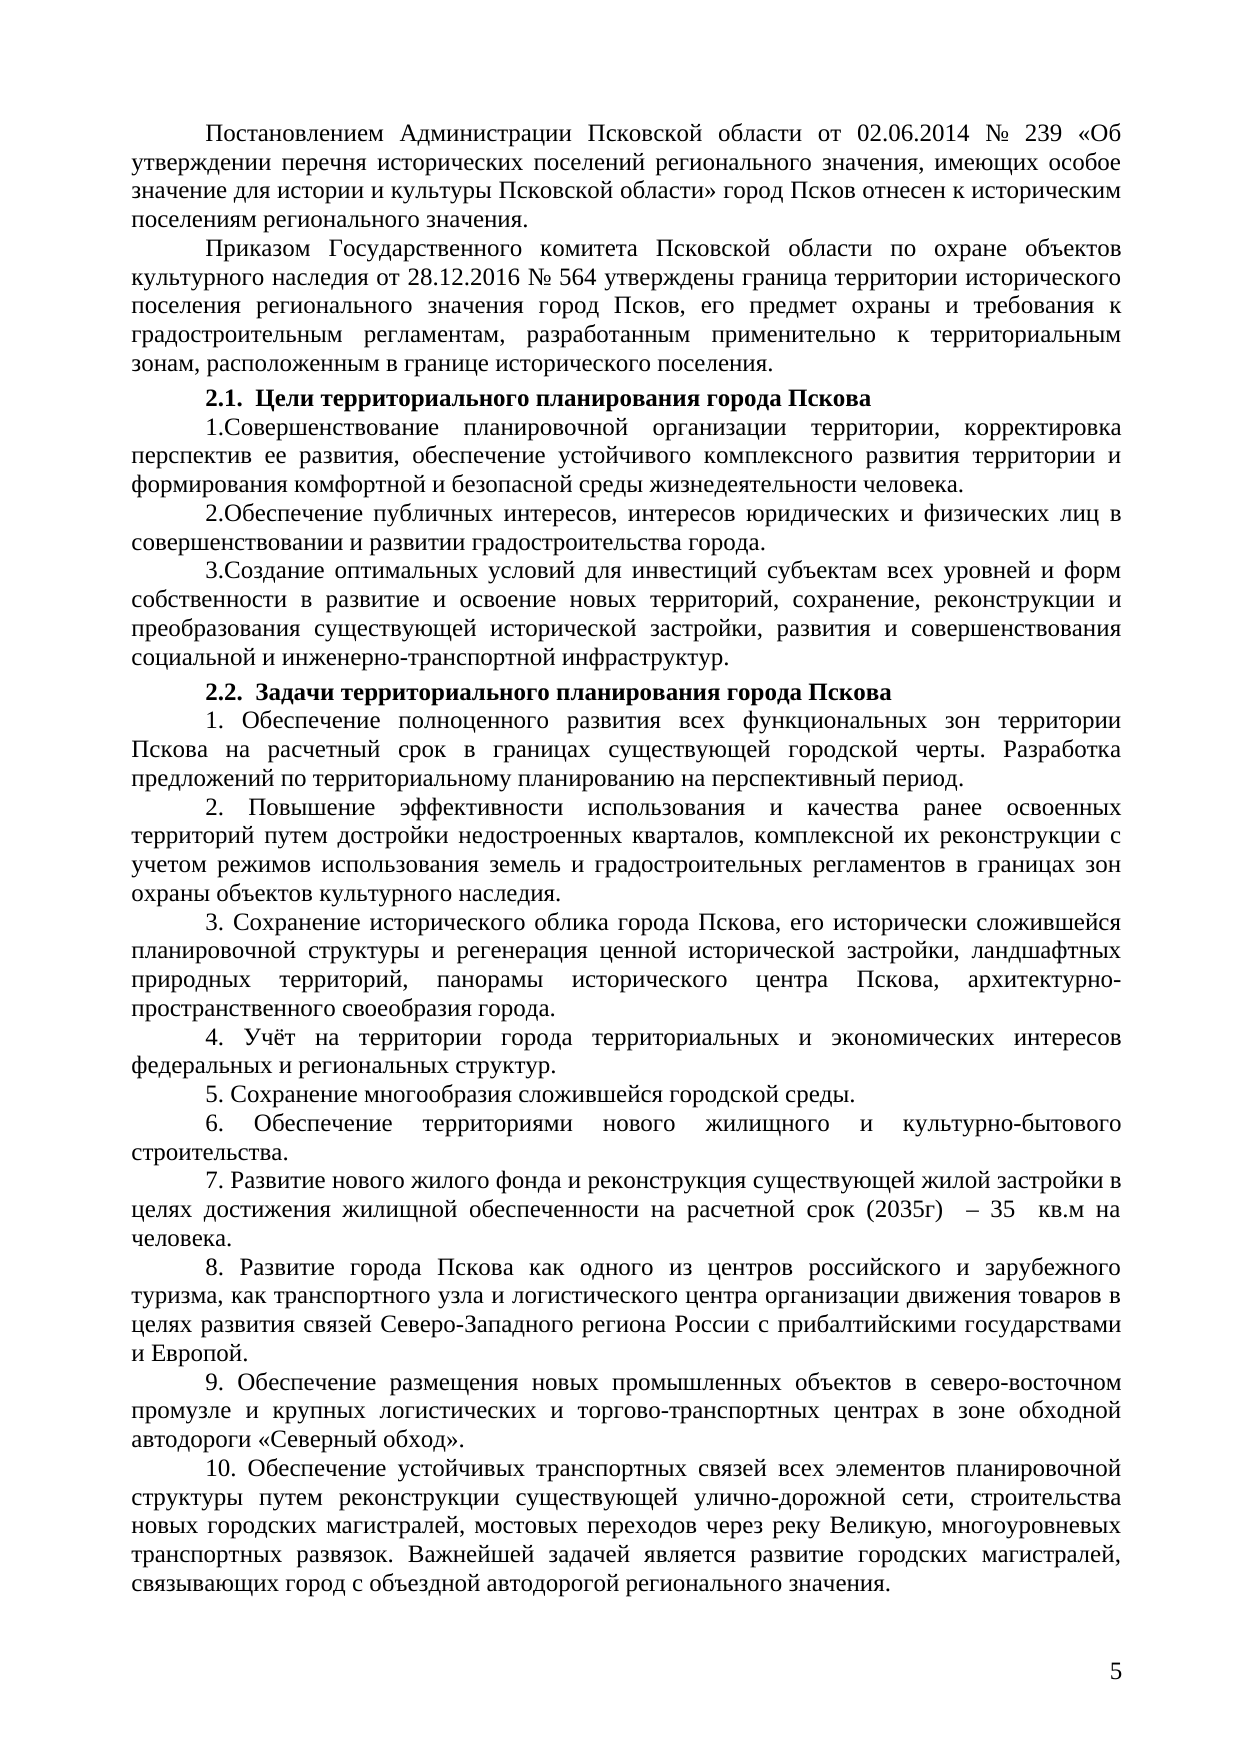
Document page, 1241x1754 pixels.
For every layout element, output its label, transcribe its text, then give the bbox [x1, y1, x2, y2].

text 6. Обеспечение территориями нового жилищного и культурно-бытового строительства. [131, 1108, 1122, 1166]
text 8. Развитие города Пскова как одного из центров российского и зарубежного туризма, как транспортного узла и логистического центра организации движения товаров в целях развития связей Северо-Западного региона России с прибалтийскими государствами и Европой. [131, 1252, 1122, 1367]
text 3. Сохранение исторического облика города Пскова, его исторически сложившейся планировочной структуры и регенерация ценной исторической застройки, ландшафтных природных территорий, панорамы исторического центра Пскова, архитектурно-пространственного своеобразия города. [131, 907, 1122, 1022]
text 2.Обеспечение публичных интересов, интересов юридических и физических лиц в совершенствовании и развитии градостроительства города. [131, 498, 1122, 556]
text 9. Обеспечение размещения новых промышленных объектов в северо-восточном промузле и крупных логистических и торгово-транспортных центрах в зоне обходной автодороги «Северный обход». [131, 1367, 1122, 1453]
text 5. Сохранение многообразия сложившейся городской среды. [131, 1079, 1122, 1108]
text 10. Обеспечение устойчивых транспортных связей всех элементов планировочной структуры путем реконструкции существующей улично-дорожной сети, строительства новых городских магистралей, мостовых переходов через реку Великую, многоуровневых транспортных развязок. Важнейшей задачей является развитие городских магистралей, связывающих город с объездной автодорогой регионального значения. [131, 1453, 1122, 1597]
text Постановлением Администрации Псковской области от 02.06.2014 № 239 «Об утверждении перечня исторических поселений регионального значения, имеющих особое значение для истории и культуры Псковской области» город Псков отнесен к историческим поселениям регионального значения. [131, 118, 1122, 233]
text 4. Учёт на территории города территориальных и экономических интересов федеральных и региональных структур. [131, 1022, 1122, 1079]
text 2.1. Цели территориального планирования города Пскова [131, 383, 1122, 412]
text Приказом Государственного комитета Псковской области по охране объектов культурного наследия от 28.12.2016 № 564 утверждены граница территории исторического поселения регионального значения город Псков, его предмет охраны и требования к градостроительным регламентам, разработанным применительно к территориальным зонам, расположенным в границе исторического поселения. [131, 233, 1122, 377]
text 2. Повышение эффективности использования и качества ранее освоенных территорий путем достройки недостроенных кварталов, комплексной их реконструкции с учетом режимов использования земель и градостроительных регламентов в границах зон охраны объектов культурного наследия. [131, 792, 1122, 907]
text 1.Совершенствование планировочной организации территории, корректировка перспектив ее развития, обеспечение устойчивого комплексного развития территории и формирования комфортной и безопасной среды жизнедеятельности человека. [131, 412, 1122, 498]
text 2.2. Задачи территориального планирования города Пскова [131, 677, 1122, 706]
text 1. Обеспечение полноценного развития всех функциональных зон территории Пскова на расчетный срок в границах существующей городской черты. Разработка предложений по территориальному планированию на перспективный период. [131, 706, 1122, 792]
text 7. Развитие нового жилого фонда и реконструкция существующей жилой застройки в целях достижения жилищной обеспеченности на расчетной срок (2035г) – 35 кв.м на человека. [131, 1166, 1122, 1252]
text 3.Создание оптимальных условий для инвестиций субъектам всех уровней и форм собственности в развитие и освоение новых территорий, сохранение, реконструкции и преобразования существующей исторической застройки, развития и совершенствования социальной и инженерно-транспортной инфраструктур. [131, 556, 1122, 671]
